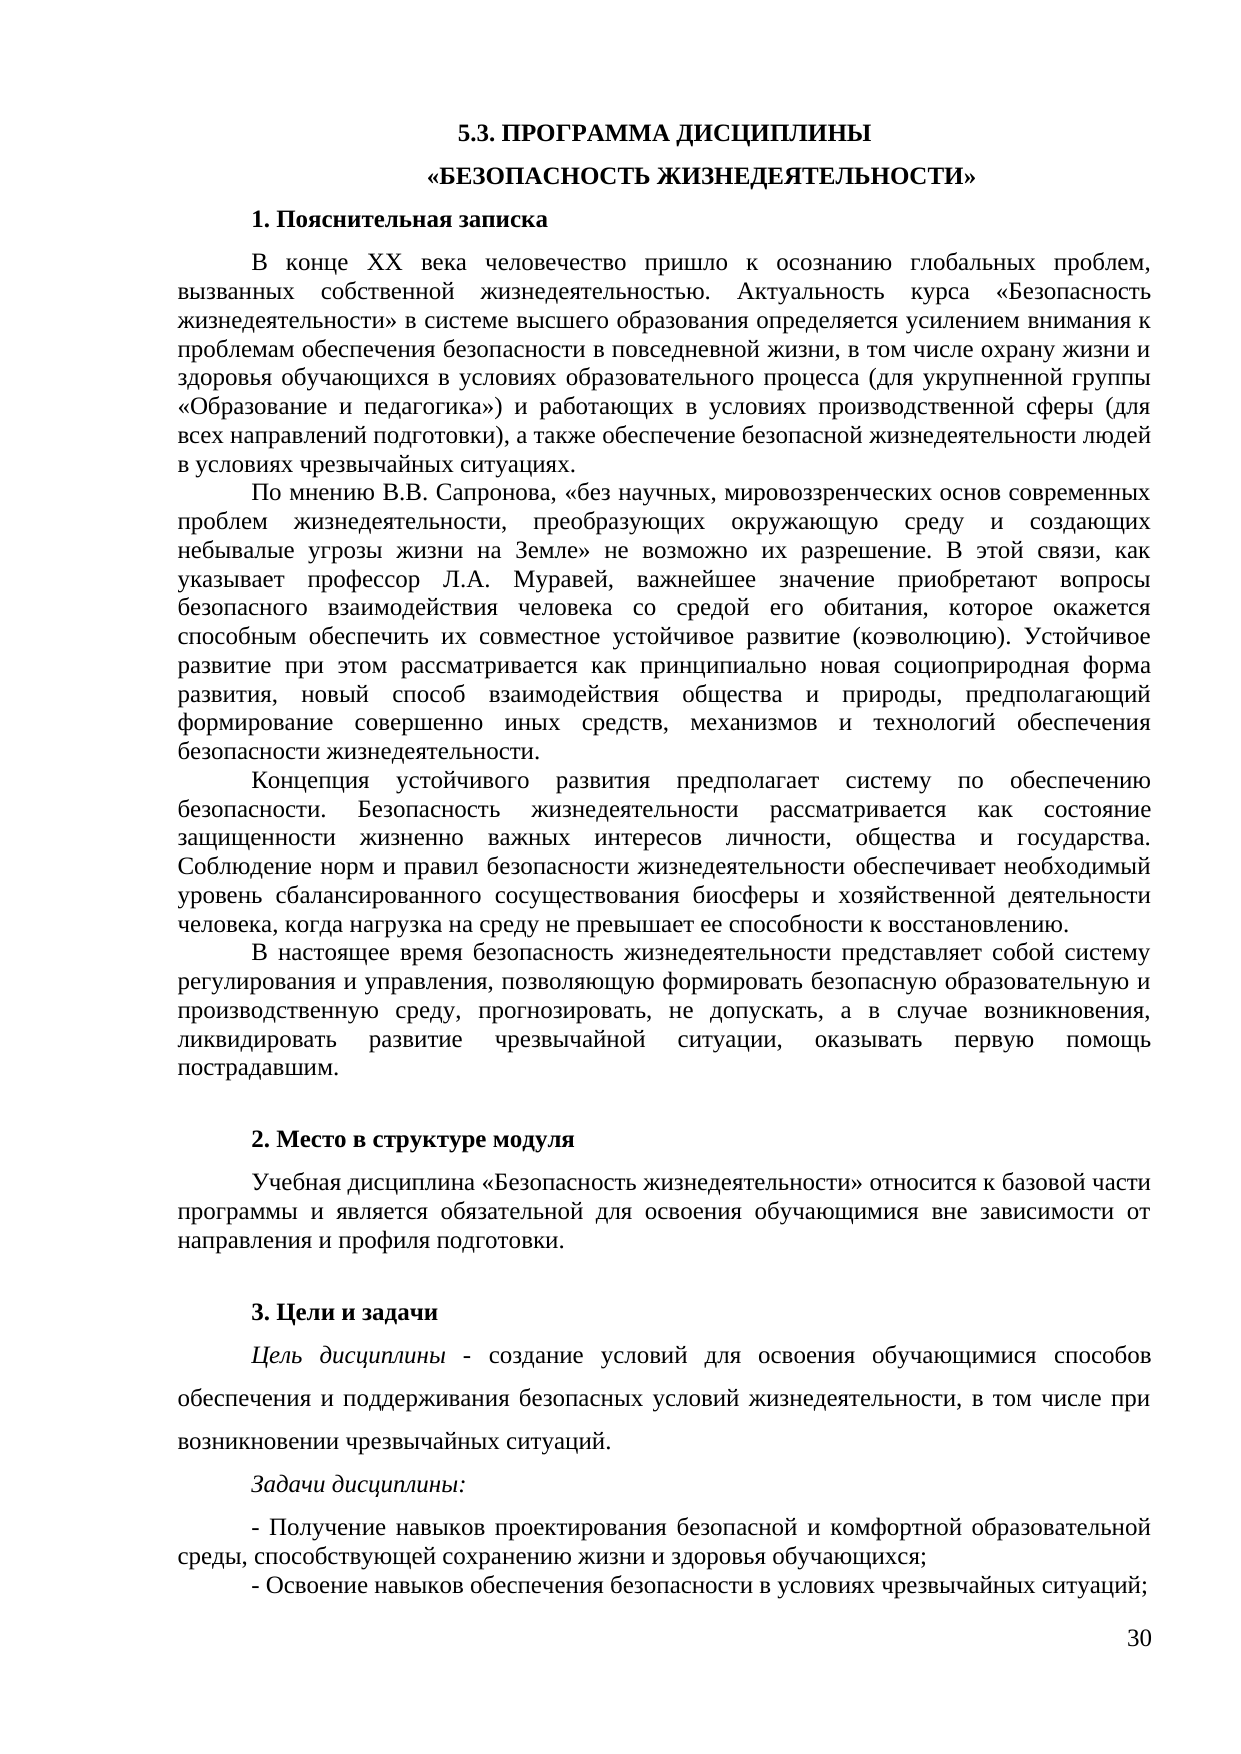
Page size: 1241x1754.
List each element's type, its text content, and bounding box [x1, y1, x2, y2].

text Цель дисциплины - создание условий для освоения обучающимися способов обеспечения и поддерживания безопасных условий жизнедеятельности, в том числе при возникновении чрезвычайных ситуаций. [177, 1340, 1152, 1455]
text - Освоение навыков обеспечения безопасности в условиях чрезвычайных ситуаций; [177, 1570, 1152, 1599]
text - Получение навыков проектирования безопасной и комфортной образовательной среды, способствующей сохранению жизни и здоровья обучающихся; [177, 1512, 1152, 1570]
text В конце XX века человечество пришло к осознанию глобальных проблем, вызванных собственной жизнедеятельностью. Актуальность курса «Безопасность жизнедеятельности» в системе высшего образования определяется усилением внимания к проблемам обеспечения безопасности в повседневной жизни, в том числе охрану жизни и здоровья обучающихся в условиях образовательного процесса (для укрупненной группы «Образование и педагогика») и работающих в условиях производственной сферы (для всех направлений подготовки), а также обеспечение безопасной жизнедеятельности людей в условиях чрезвычайных ситуациях. [177, 247, 1152, 477]
text 2. Место в структуре модуля [177, 1124, 1152, 1153]
text 1. Пояснительная записка [177, 204, 1152, 233]
text Задачи дисциплины: [177, 1469, 1152, 1498]
text Учебная дисциплина «Безопасность жизнедеятельности» относится к базовой части программы и является обязательной для освоения обучающимися вне зависимости от направления и профиля подготовки. [177, 1167, 1152, 1254]
text 3. Цели и задачи [177, 1297, 1152, 1326]
text 5.3. ПРОГРАММА ДИСЦИПЛИНЫ [177, 118, 1152, 147]
text По мнению В.В. Сапронова, «без научных, мировоззренческих основ современных проблем жизнедеятельности, преобразующих окружающую среду и создающих небывалые угрозы жизни на Земле» не возможно их разрешение. В этой связи, как указывает профессор Л.А. Муравей, важнейшее значение приобретают вопросы безопасного взаимодействия человека со средой его обитания, которое окажется способным обеспечить их совместное устойчивое развитие (коэволюцию). Устойчивое развитие при этом рассматривается как принципиально новая социоприродная форма развития, новый способ взаимодействия общества и природы, предполагающий формирование совершенно иных средств, механизмов и технологий обеспечения безопасности жизнедеятельности. [177, 477, 1152, 765]
text Концепция устойчивого развития предполагает систему по обеспечению безопасности. Безопасность жизнедеятельности рассматривается как состояние защищенности жизненно важных интересов личности, общества и государства. Соблюдение норм и правил безопасности жизнедеятельности обеспечивает необходимый уровень сбалансированного сосуществования биосферы и хозяйственной деятельности человека, когда нагрузка на среду не превышает ее способности к восстановлению. [177, 765, 1152, 937]
text «БЕЗОПАСНОСТЬ ЖИЗНЕДЕЯТЕЛЬНОСТИ» [177, 161, 1152, 190]
text В настоящее время безопасность жизнедеятельности представляет собой систему регулирования и управления, позволяющую формировать безопасную образовательную и производственную среду, прогнозировать, не допускать, а в случае возникновения, ликвидировать развитие чрезвычайной ситуации, оказывать первую помощь пострадавшим. [177, 937, 1152, 1081]
